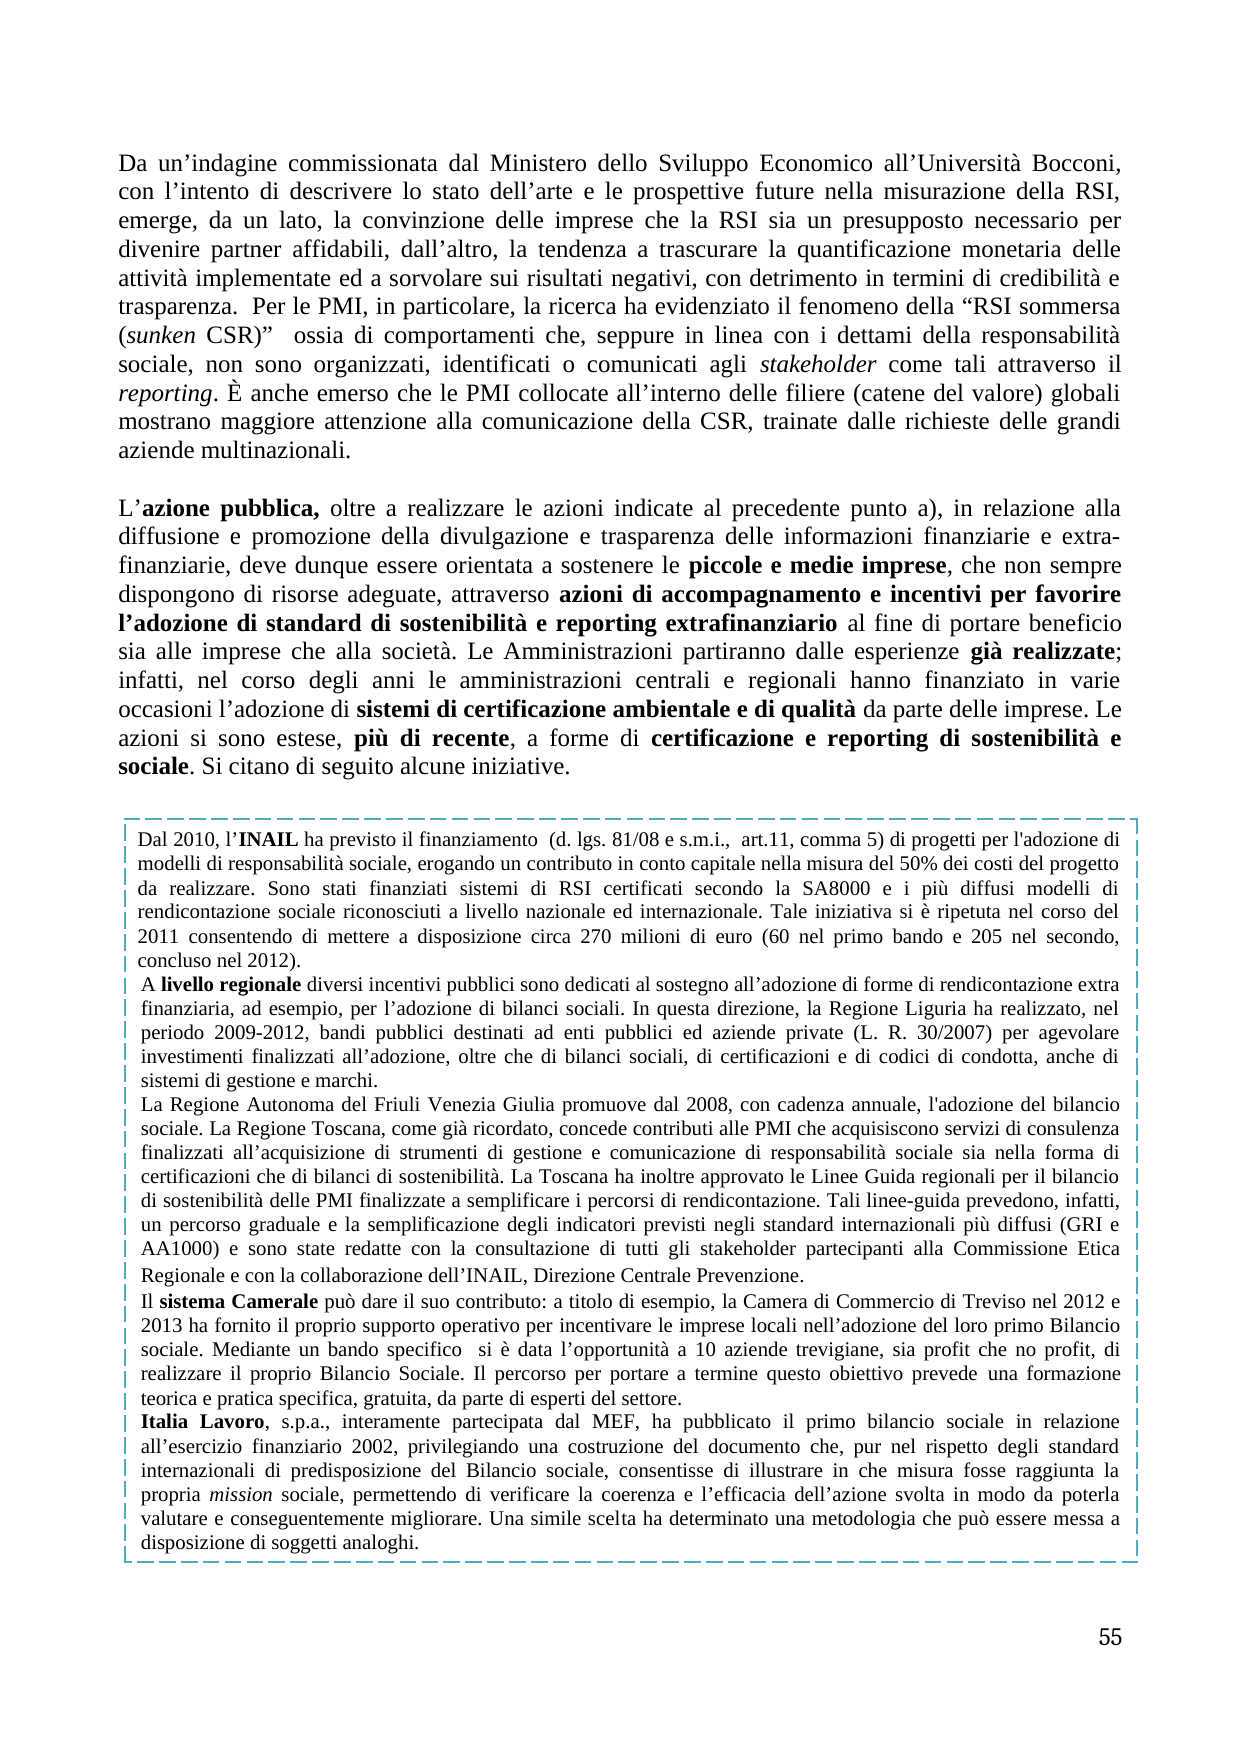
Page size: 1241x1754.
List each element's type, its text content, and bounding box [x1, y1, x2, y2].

text Da un’indagine commissionata dal Ministero dello Sviluppo Economico all’Università Bocconi, con l’intento di descrivere lo stato dell’arte e le prospettive future nella misurazione della RSI, emerge, da un lato, la convinzione delle imprese che la RSI sia un presupposto necessario per divenire partner affidabili, dall’altro, la tendenza a trascurare la quantificazione monetaria delle attività implementate ed a sorvolare sui risultati negativi, con detrimento in termini di credibilità e trasparenza. Per le PMI, in particolare, la ricerca ha evidenziato il fenomeno della “RSI sommersa (sunken CSR)” ossia di comportamenti che, seppure in linea con i dettami della responsabilità sociale, non sono organizzati, identificati o comunicati agli stakeholder come tali attraverso il reporting. È anche emerso che le PMI collocate all’interno delle filiere (catene del valore) globali mostrano maggiore attenzione alla comunicazione della CSR, trainate dalle richieste delle grandi aziende multinazionali. [118, 148, 1122, 464]
text L’azione pubblica, oltre a realizzare le azioni indicate al precedente punto a), in relazione alla diffusione e promozione della divulgazione e trasparenza delle informazioni finanziarie e extra-finanziarie, deve dunque essere orientata a sostenere le piccole e medie imprese, che non sempre dispongono di risorse adeguate, attraverso azioni di accompagnamento e incentivi per favorire l’adozione di standard di sostenibilità e reporting extrafinanziario al fine di portare beneficio sia alle imprese che alla società. Le Amministrazioni partiranno dalle esperienze già realizzate; infatti, nel corso degli anni le amministrazioni centrali e regionali hanno finanziato in varie occasioni l’adozione di sistemi di certificazione ambientale e di qualità da parte delle imprese. Le azioni si sono estese, più di recente, a forme di certificazione e reporting di sostenibilità e sociale. Si citano di seguito alcune iniziative. [118, 493, 1122, 780]
